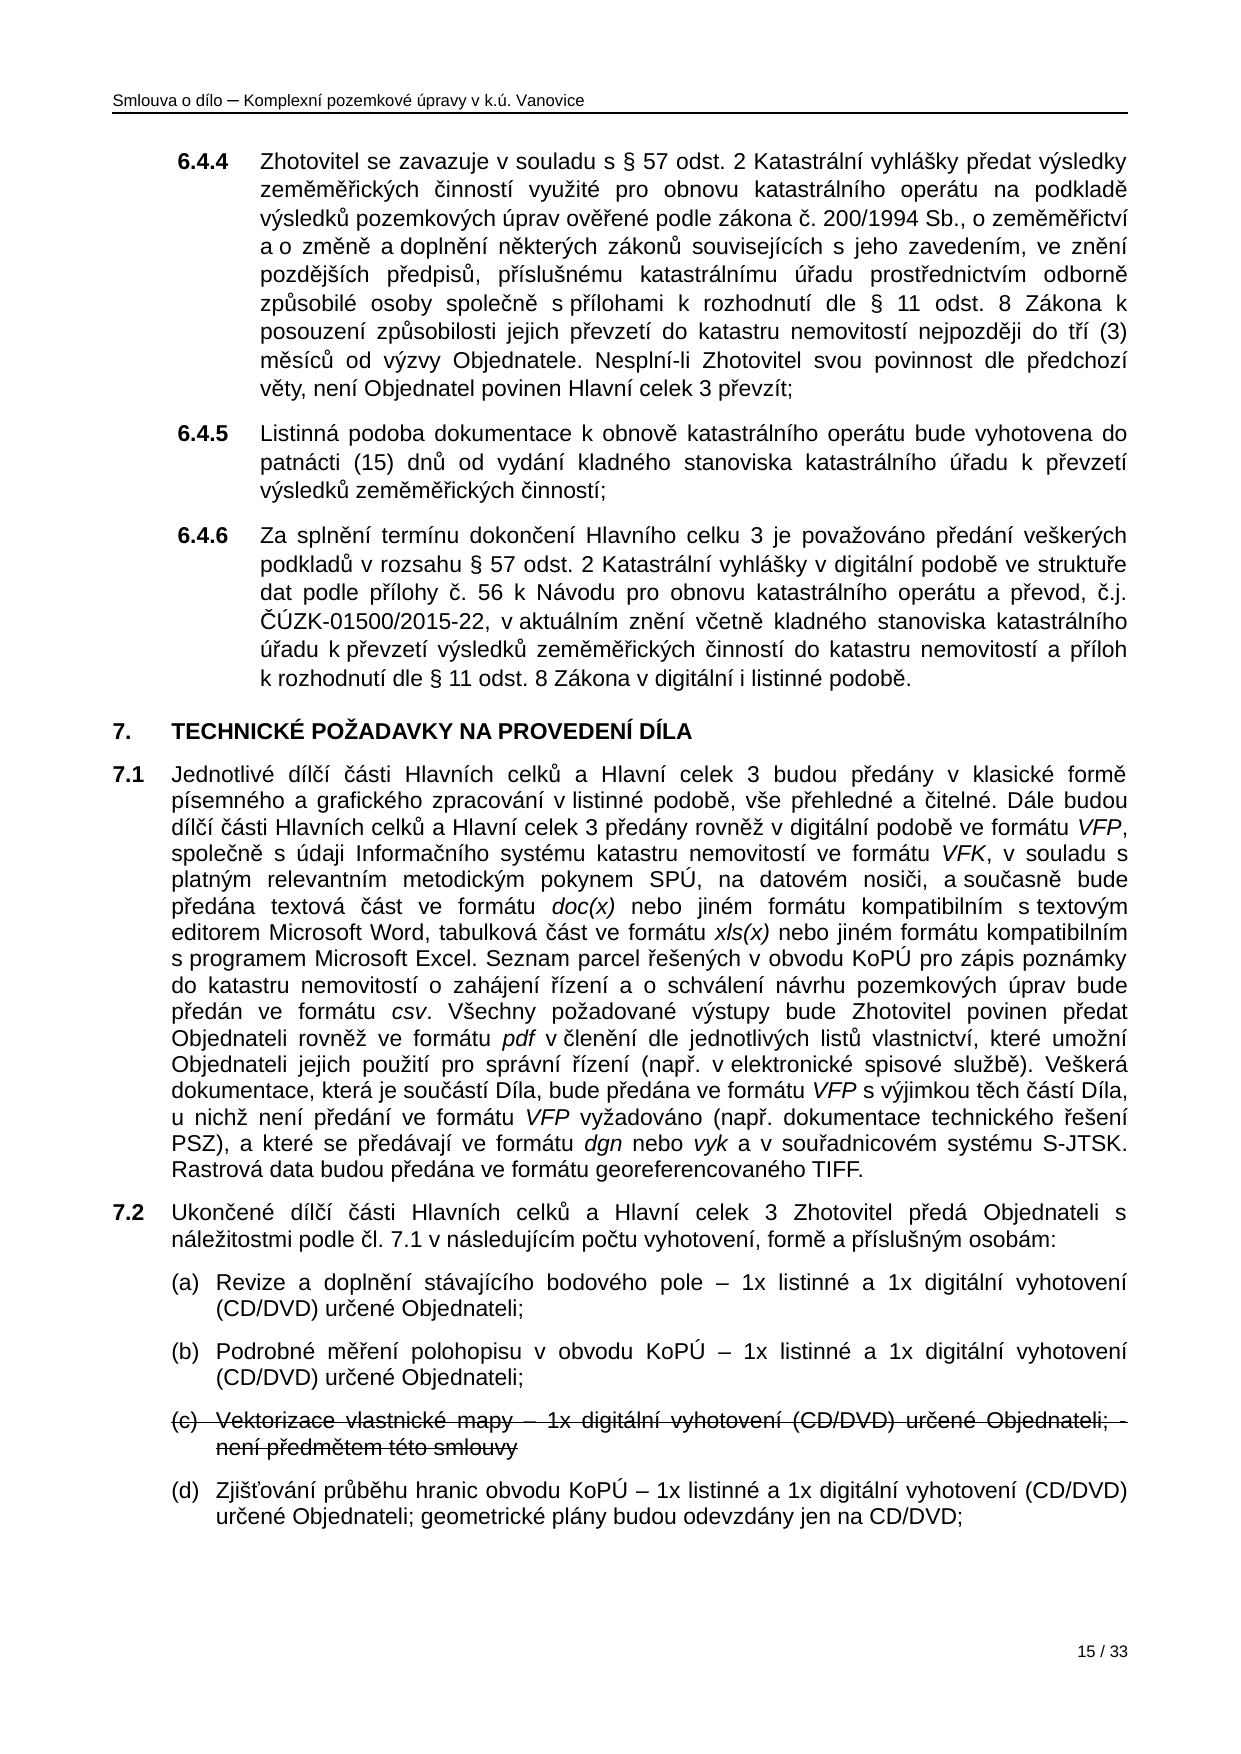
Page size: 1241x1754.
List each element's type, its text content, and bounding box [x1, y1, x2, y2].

text Ukončené dílčí části Hlavních celků a Hlavní celek 3 Zhotovitel předá Objednateli s náležitostmi podle čl. 7.1 v následujícím počtu vyhotovení, formě a příslušným osobám: [112, 1199, 1128, 1252]
text Technické požadavky na provedení díla [112, 718, 1128, 744]
list Podrobné měření polohopisu v obvodu KoPÚ – 1x listinné a 1x digitální vyhotovení (CD/DVD) určené Objednateli; [171, 1338, 1128, 1391]
list Revize a doplnění stávajícího bodového pole – 1x listinné a 1x digitální vyhotovení (CD/DVD) určené Objednateli; [171, 1269, 1128, 1321]
text Jednotlivé dílčí části Hlavních celků a Hlavní celek 3 budou předány v klasické formě písemného a grafického zpracování v listinné podobě, vše přehledné a čitelné. Dále budou dílčí části Hlavních celků a Hlavní celek 3 předány rovněž v digitální podobě ve formátu VFP, společně s údaji Informačního systému katastru nemovitostí ve formátu VFK, v souladu s platným relevantním metodickým pokynem SPÚ, na datovém nosiči, a současně bude předána textová část ve formátu doc(x) nebo jiném formátu kompatibilním s textovým editorem Microsoft Word, tabulková část ve formátu xls(x) nebo jiném formátu kompatibilním s programem Microsoft Excel. Seznam parcel řešených v obvodu KoPÚ pro zápis poznámky do katastru nemovitostí o zahájení řízení a o schválení návrhu pozemkových úprav bude předán ve formátu csv. Všechny požadované výstupy bude Zhotovitel povinen předat Objednateli rovněž ve formátu pdf v členění dle jednotlivých listů vlastnictví, které umožní Objednateli jejich použití pro správní řízení (např. v elektronické spisové službě). Veškerá dokumentace, která je součástí Díla, bude předána ve formátu VFP s výjimkou těch částí Díla, u nichž není předání ve formátu VFP vyžadováno (např. dokumentace technického řešení PSZ), a které se předávají ve formátu dgn nebo vyk a v souřadnicovém systému S-JTSK. Rastrová data budou předána ve formátu georeferencovaného TIFF. [112, 761, 1128, 1183]
text Zhotovitel se zavazuje v souladu s § 57 odst. 2 Katastrální vyhlášky předat výsledky zeměměřických činností využité pro obnovu katastrálního operátu na podkladě výsledků pozemkových úprav ověřené podle zákona č. 200/1994 Sb., o zeměměřictví a o změně a doplnění některých zákonů souvisejících s jeho zavedením, ve znění pozdějších předpisů, příslušnému katastrálnímu úřadu prostřednictvím odborně způsobilé osoby společně s přílohami k rozhodnutí dle § 11 odst. 8 Zákona k posouzení způsobilosti jejich převzetí do katastru nemovitostí nejpozději do tří (3) měsíců od výzvy Objednatele. Nesplní-li Zhotovitel svou povinnost dle předchozí věty, není Objednatel povinen Hlavní celek 3 převzít; [177, 148, 1128, 402]
list Vektorizace vlastnické mapy – 1x digitální vyhotovení (CD/DVD) určené Objednateli; - není předmětem této smlouvy [171, 1407, 1128, 1422]
text Za splnění termínu dokončení Hlavního celku 3 je považováno předání veškerých podkladů v rozsahu § 57 odst. 2 Katastrální vyhlášky v digitální podobě ve struktuře dat podle přílohy č. 56 k Návodu pro obnovu katastrálního operátu a převod, č.j. ČÚZK-01500/2015-22, v aktuálním znění včetně kladného stanoviska katastrálního úřadu k převzetí výsledků zeměměřických činností do katastru nemovitostí a příloh k rozhodnutí dle § 11 odst. 8 Zákona v digitální i listinné podobě. [177, 522, 1128, 691]
list Zjišťování průběhu hranic obvodu KoPÚ – 1x listinné a 1x digitální vyhotovení (CD/DVD) určené Objednateli; geometrické plány budou odevzdány jen na CD/DVD; [171, 1477, 1128, 1529]
text Listinná podoba dokumentace k obnově katastrálního operátu bude vyhotovena do patnácti (15) dnů od vydání kladného stanoviska katastrálního úřadu k převzetí výsledků zeměměřických činností; [177, 420, 1128, 503]
list Vektorizace vlastnické mapy – 1x digitální vyhotovení (CD/DVD) určené Objednateli; - není předmětem této smlouvy [171, 1423, 1128, 1460]
